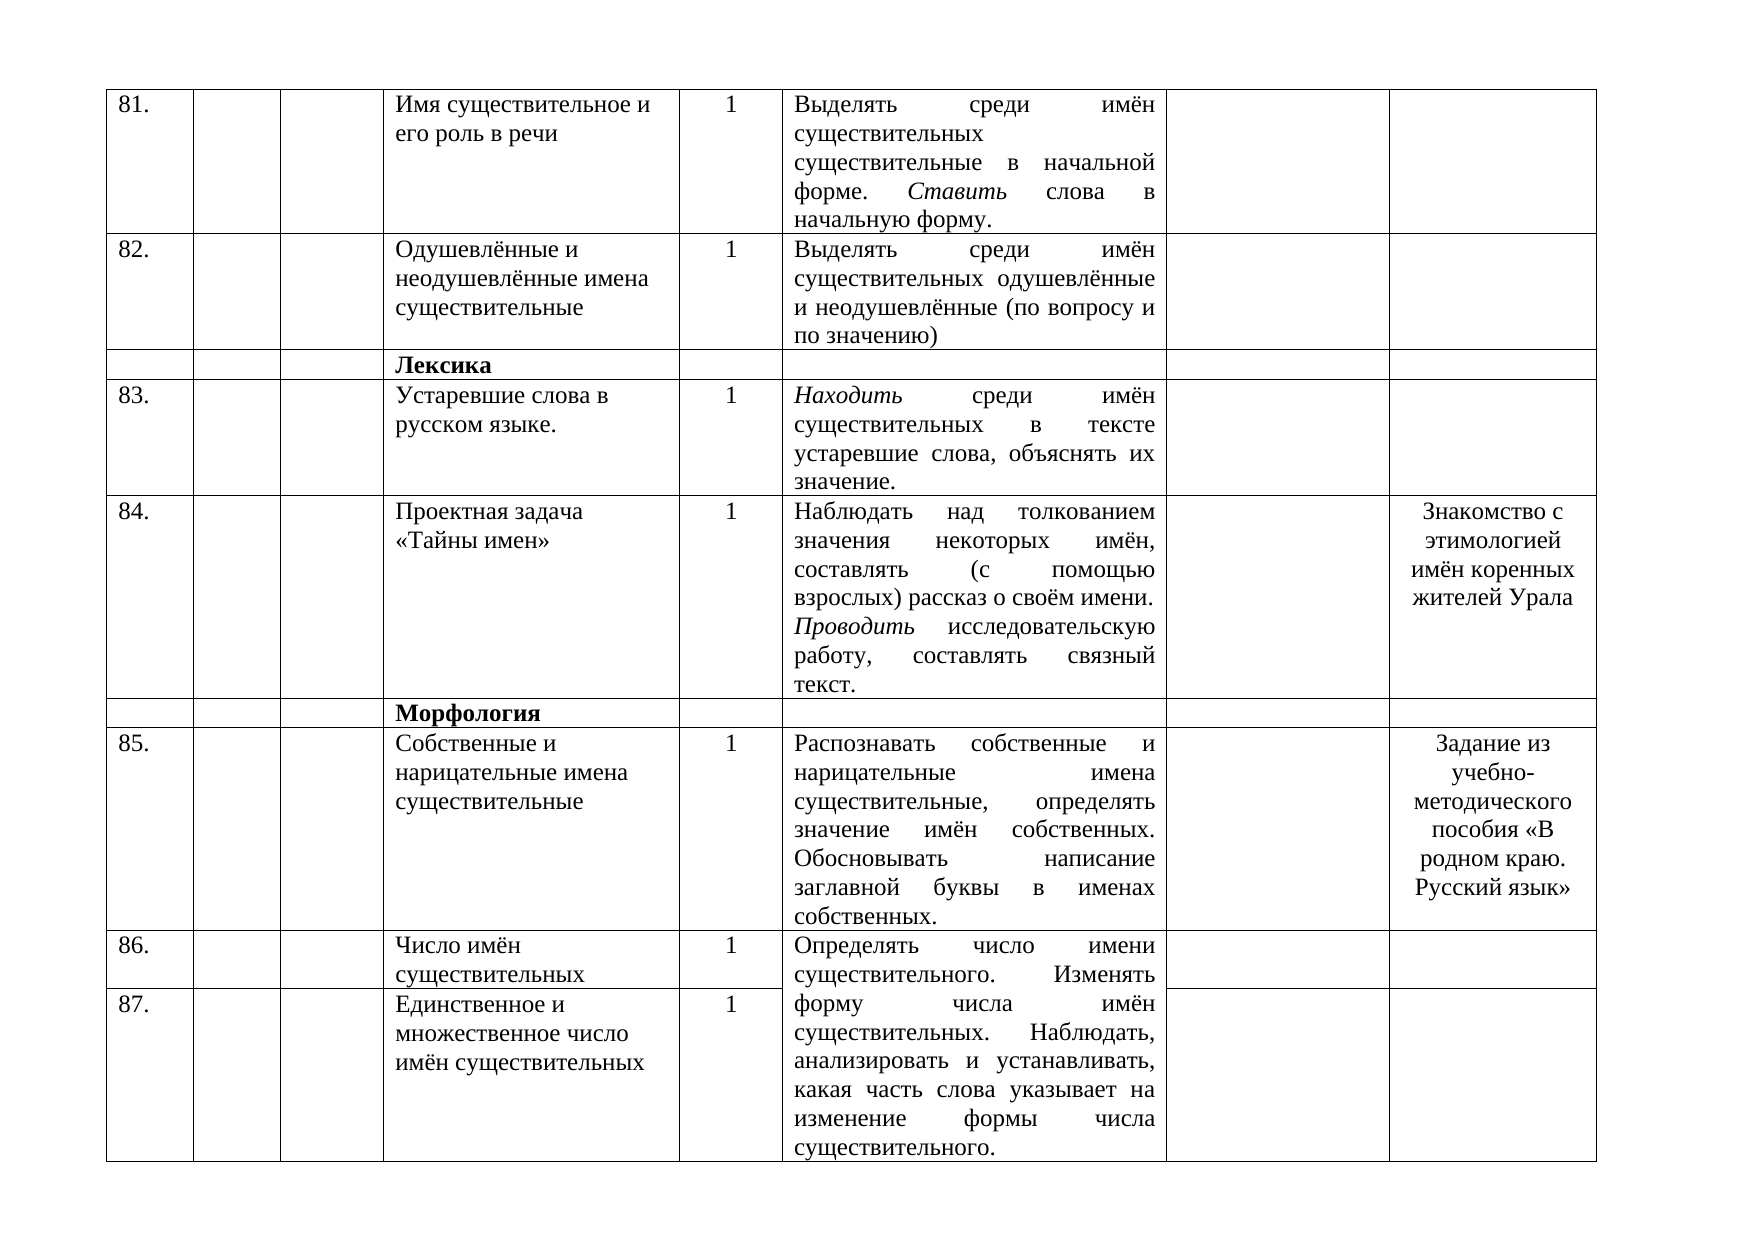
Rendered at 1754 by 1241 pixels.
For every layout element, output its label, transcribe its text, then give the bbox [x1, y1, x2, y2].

table_cell Распознавать собственные и нарицательные имена существительные, определять значение имён собственных. Обосновывать написание заглавной буквы в именах собственных. [783, 728, 1166, 929]
table_cell 1 [680, 728, 782, 929]
table_cell 1 [680, 931, 782, 988]
table_cell [107, 728, 193, 929]
table_cell [680, 699, 782, 727]
table_cell [107, 380, 193, 495]
table_cell Собственные и нарицательные имена существительные [384, 728, 679, 929]
table_cell Задание из учебно-методического пособия «В родном краю. Русский язык» [1390, 728, 1596, 929]
table_cell 1 [680, 90, 782, 233]
table_cell [281, 380, 383, 495]
table_cell [1167, 931, 1389, 988]
table_cell Одушевлённые и неодушевлённые имена существительные [384, 234, 679, 349]
table_cell Наблюдать над толкованием значения некоторых имён, составлять (с помощью взрослых) рассказ о своём имени. Проводить исследовательскую работу, составлять связный текст. [783, 496, 1166, 697]
table_cell [1390, 90, 1596, 233]
table_cell [1167, 989, 1389, 1161]
table_cell [107, 234, 193, 349]
table_cell [1167, 380, 1389, 495]
table_cell [1390, 699, 1596, 727]
table_cell 1 [680, 380, 782, 495]
table_cell [281, 496, 383, 697]
table_cell [783, 699, 1166, 727]
table_cell [281, 989, 383, 1161]
table_cell Единственное и множественное число имён существительных [384, 989, 679, 1161]
table_cell [1390, 350, 1596, 379]
table_cell [1167, 728, 1389, 929]
table_cell [107, 496, 193, 697]
table_cell [107, 350, 193, 379]
table_cell [194, 699, 280, 727]
table_cell [1167, 350, 1389, 379]
table_cell [194, 728, 280, 929]
table_cell [107, 90, 193, 233]
table_cell [1167, 234, 1389, 349]
table_cell Знакомство с этимологией имён коренных жителей Урала [1390, 496, 1596, 697]
table_cell [107, 931, 193, 988]
table_cell Морфология [384, 699, 679, 727]
table_cell [194, 989, 280, 1161]
table_cell [281, 699, 383, 727]
table_cell Выделять среди имён существительных одушевлённые и неодушевлённые (по вопросу и по значению) [783, 234, 1166, 349]
table_cell Определять число имени существительного. Изменять форму числа имён существительных. Наблюдать, анализировать и устанавливать, какая часть слова указывает на изменение формы числа существительного. [783, 931, 1166, 1161]
table_cell [680, 350, 782, 379]
table_cell [281, 90, 383, 233]
table_cell [1390, 989, 1596, 1161]
table_cell [194, 931, 280, 988]
table_cell Число имён существительных [384, 931, 679, 988]
table_cell [194, 90, 280, 233]
table_cell Находить среди имён существительных в тексте устаревшие слова, объяснять их значение. [783, 380, 1166, 495]
table_cell [281, 931, 383, 988]
table_cell [194, 496, 280, 697]
table_cell Устаревшие слова в русском языке. [384, 380, 679, 495]
table_cell [1390, 234, 1596, 349]
table_cell [107, 989, 193, 1161]
table_cell [281, 350, 383, 379]
table_cell [783, 350, 1166, 379]
table_cell Имя существительное и его роль в речи [384, 90, 679, 233]
table_cell [1390, 931, 1596, 988]
table_cell [1167, 90, 1389, 233]
table_cell [1390, 380, 1596, 495]
table_cell 1 [680, 989, 782, 1161]
table_cell [1167, 699, 1389, 727]
table_cell 1 [680, 496, 782, 697]
table_cell [1167, 496, 1389, 697]
table_cell [194, 350, 280, 379]
table_cell 1 [680, 234, 782, 349]
table_cell [281, 234, 383, 349]
table_cell [194, 234, 280, 349]
table_cell [194, 380, 280, 495]
table_cell Выделять среди имён существительных существительные в начальной форме. Ставить слова в начальную форму. [783, 90, 1166, 233]
table_cell [281, 728, 383, 929]
table_cell Лексика [384, 350, 679, 379]
table_cell [107, 699, 193, 727]
table_cell Проектная задача «Тайны имен» [384, 496, 679, 697]
